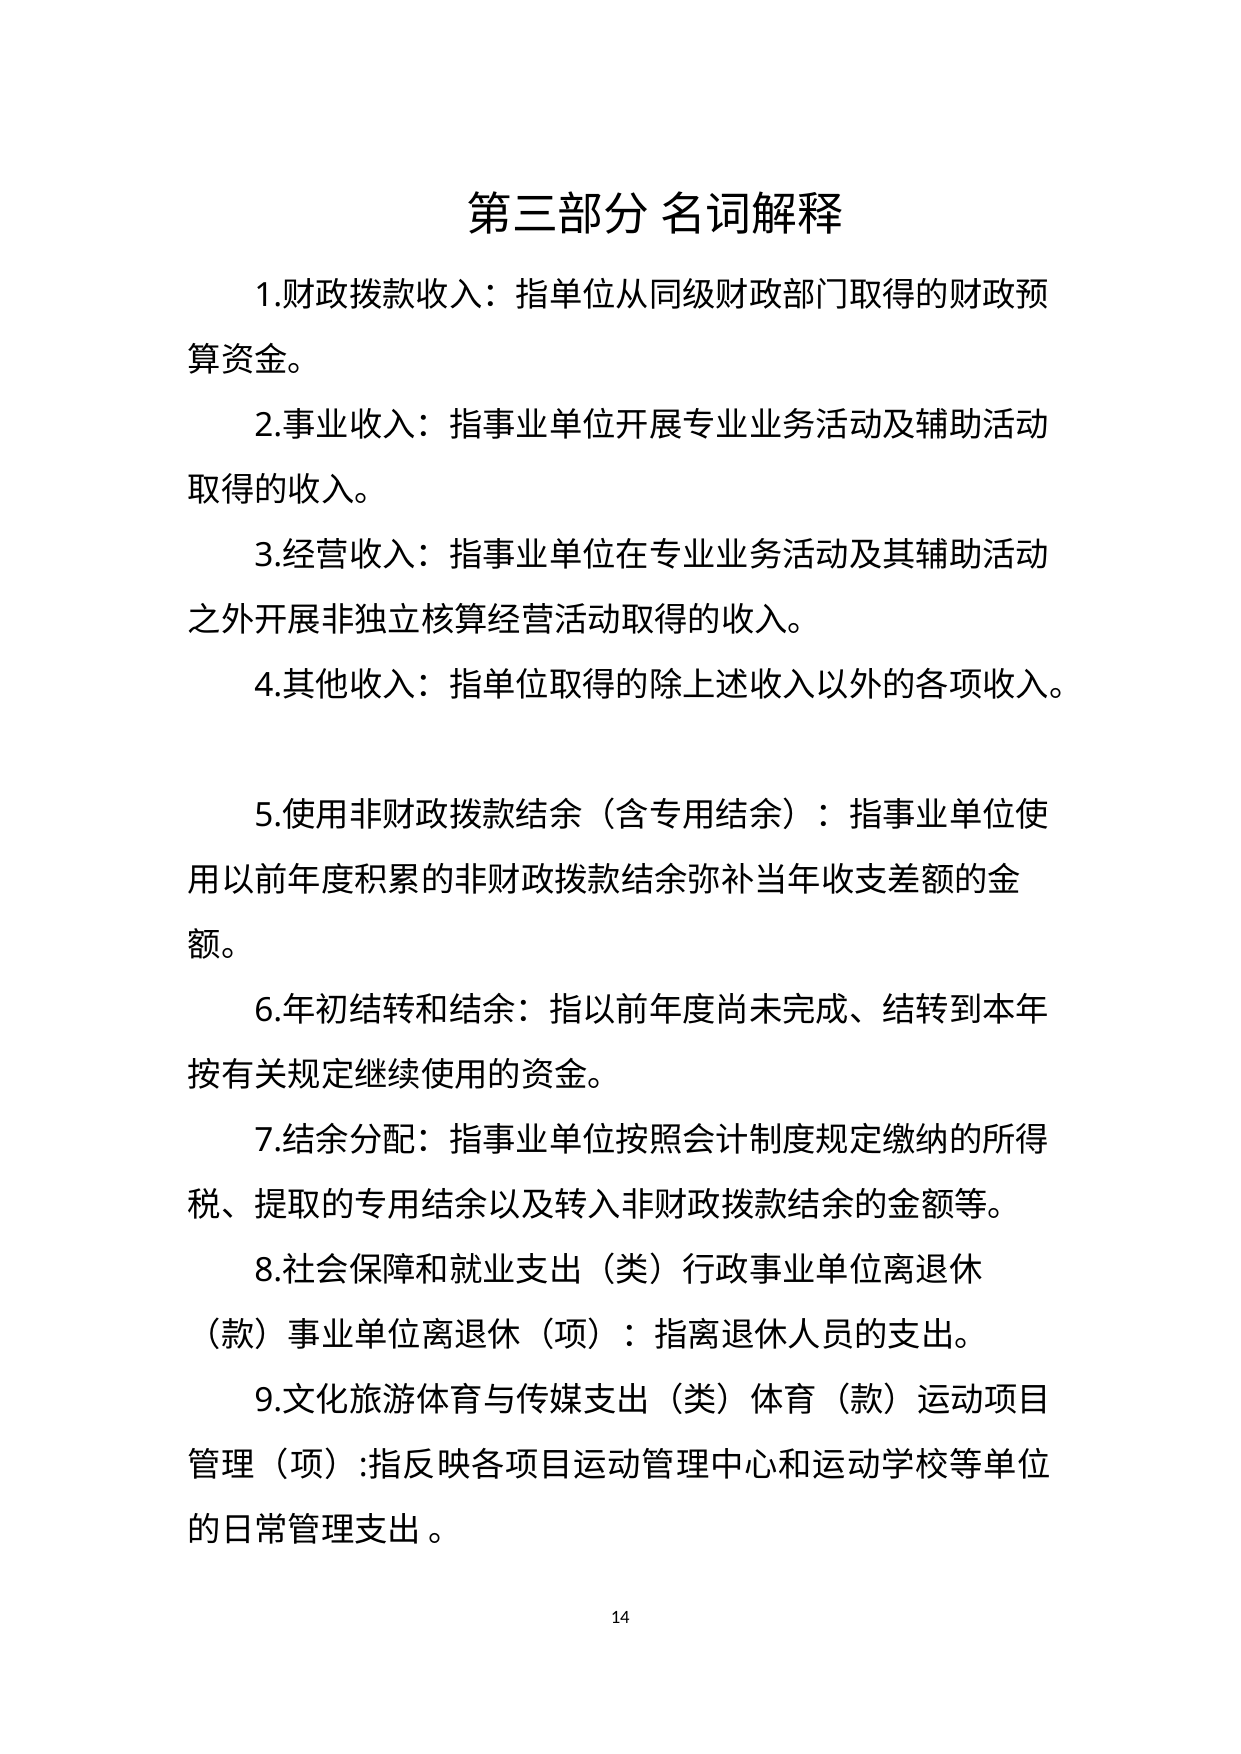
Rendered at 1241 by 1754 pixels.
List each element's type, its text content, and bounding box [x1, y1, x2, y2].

text 8.社会保障和就业支出（类）行政事业单位离退休（款）事业单位离退休（项）：指离退休人员的支出。 [187, 1234, 1053, 1364]
text 5.使用非财政拨款结余（含专用结余）：指事业单位使用以前年度积累的非财政拨款结余弥补当年收支差额的金额。 [187, 779, 1053, 974]
text 7.结余分配：指事业单位按照会计制度规定缴纳的所得税、提取的专用结余以及转入非财政拨款结余的金额等。 [187, 1104, 1053, 1234]
text 1.财政拨款收入：指单位从同级财政部门取得的财政预算资金。 [187, 259, 1053, 389]
text 2.事业收入：指事业单位开展专业业务活动及辅助活动取得的收入。 [187, 389, 1053, 519]
text 6.年初结转和结余：指以前年度尚未完成、结转到本年按有关规定继续使用的资金。 [187, 974, 1053, 1104]
list 名词解释 [187, 162, 1053, 259]
text 4.其他收入：指单位取得的除上述收入以外的各项收入。 [187, 649, 1053, 779]
text 9.文化旅游体育与传媒支出（类）体育（款）运动项目管理（项）:指反映各项目运动管理中心和运动学校等单位的日常管理支出 。 [187, 1364, 1053, 1559]
text 3.经营收入：指事业单位在专业业务活动及其辅助活动之外开展非独立核算经营活动取得的收入。 [187, 519, 1053, 649]
